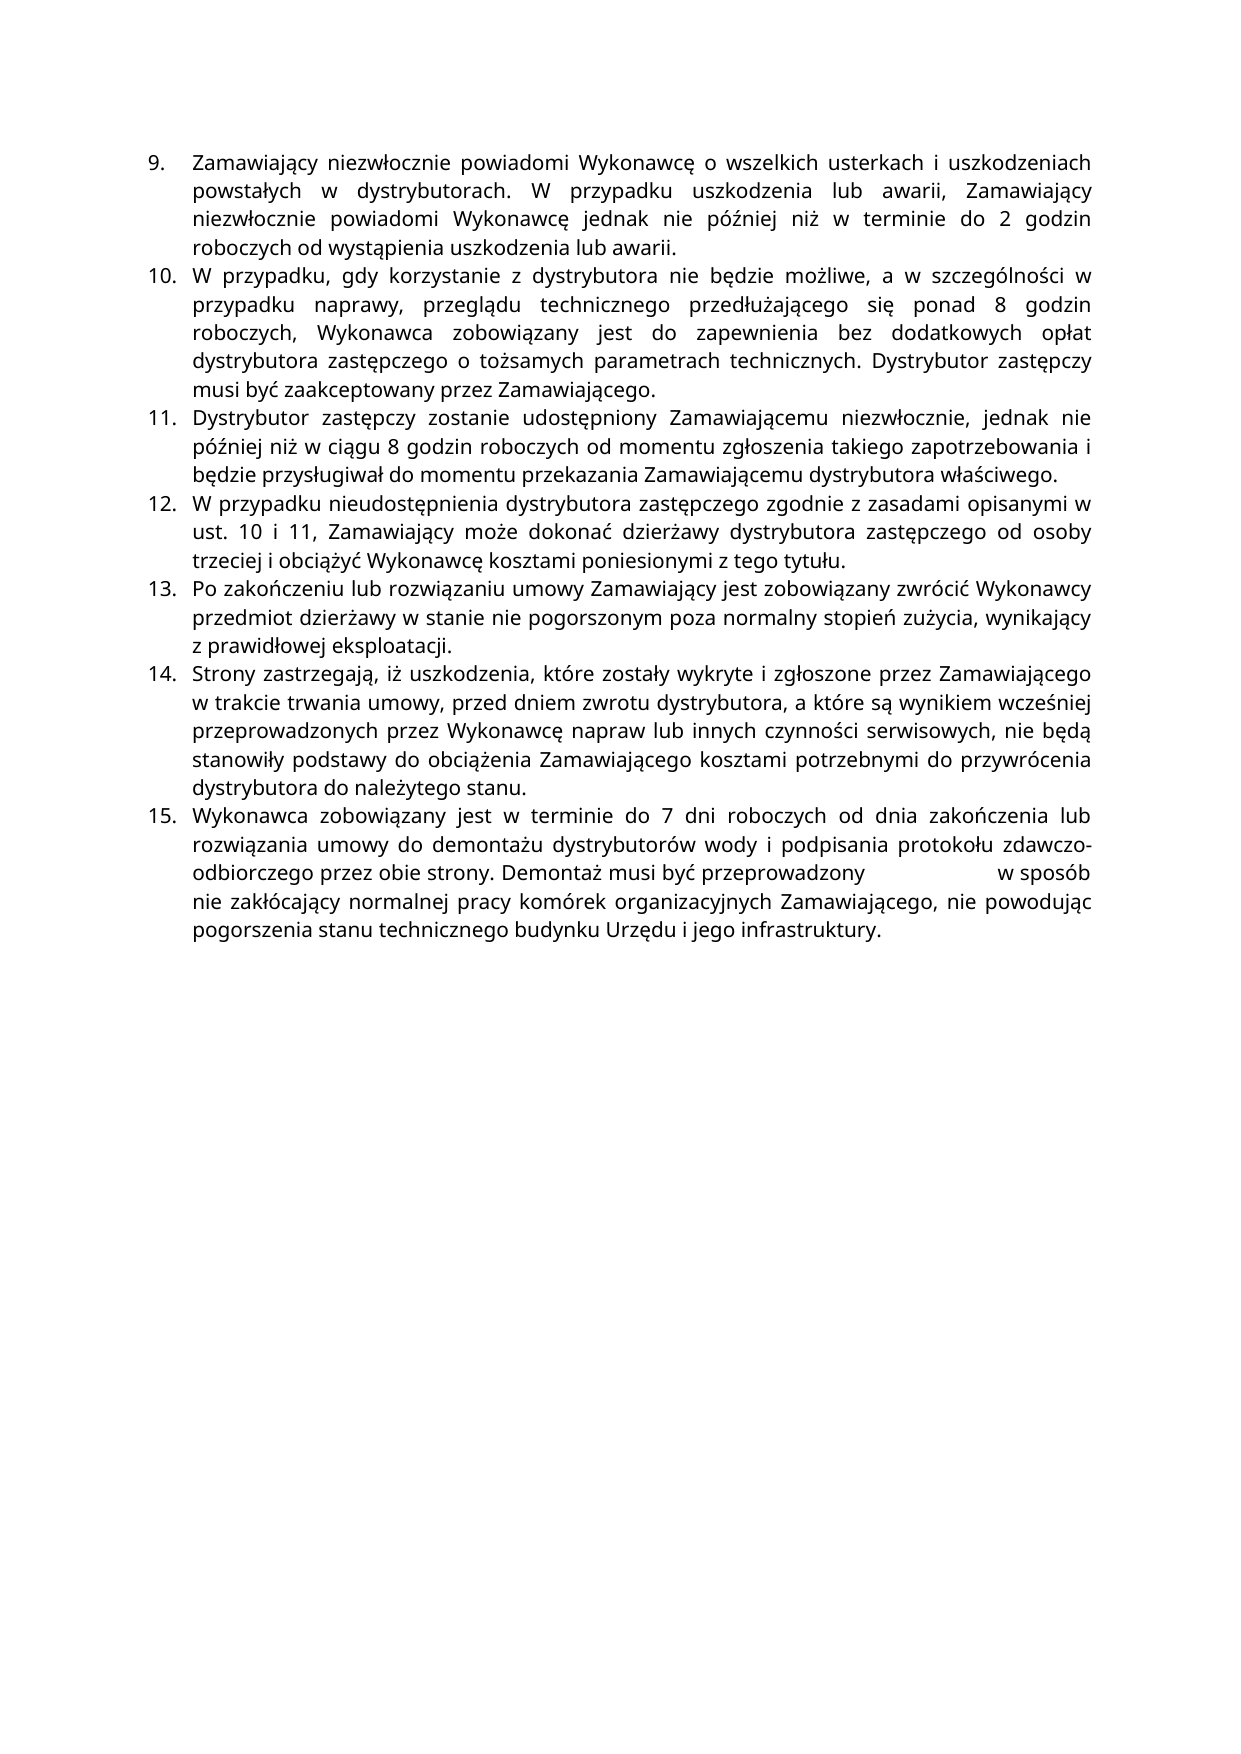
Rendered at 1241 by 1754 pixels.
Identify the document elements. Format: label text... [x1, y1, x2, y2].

list Wykonawca zobowiązany jest w terminie do 7 dni roboczych od dnia zakończenia lub rozwiązania umowy do demontażu dystrybutorów wody i podpisania protokołu zdawczo-odbiorczego przez obie strony. Demontaż musi być przeprowadzony w sposób nie zakłócający normalnej pracy komórek organizacyjnych Zamawiającego, nie powodując pogorszenia stanu technicznego budynku Urzędu i jego infrastruktury. [148, 802, 1093, 944]
list W przypadku nieudostępnienia dystrybutora zastępczego zgodnie z zasadami opisanymi w ust. 10 i 11, Zamawiający może dokonać dzierżawy dystrybutora zastępczego od osoby trzeciej i obciążyć Wykonawcę kosztami poniesionymi z tego tytułu. [148, 489, 1093, 574]
list Po zakończeniu lub rozwiązaniu umowy Zamawiający jest zobowiązany zwrócić Wykonawcy przedmiot dzierżawy w stanie nie pogorszonym poza normalny stopień zużycia, wynikający z prawidłowej eksploatacji. [148, 574, 1093, 659]
list Dystrybutor zastępczy zostanie udostępniony Zamawiającemu niezwłocznie, jednak nie później niż w ciągu 8 godzin roboczych od momentu zgłoszenia takiego zapotrzebowania i będzie przysługiwał do momentu przekazania Zamawiającemu dystrybutora właściwego. [148, 403, 1093, 489]
list W przypadku, gdy korzystanie z dystrybutora nie będzie możliwe, a w szczególności w przypadku naprawy, przeglądu technicznego przedłużającego się ponad 8 godzin roboczych, Wykonawca zobowiązany jest do zapewnienia bez dodatkowych opłat dystrybutora zastępczego o tożsamych parametrach technicznych. Dystrybutor zastępczy musi być zaakceptowany przez Zamawiającego. [148, 261, 1093, 403]
list Strony zastrzegają, iż uszkodzenia, które zostały wykryte i zgłoszone przez Zamawiającego w trakcie trwania umowy, przed dniem zwrotu dystrybutora, a które są wynikiem wcześniej przeprowadzonych przez Wykonawcę napraw lub innych czynności serwisowych, nie będą stanowiły podstawy do obciążenia Zamawiającego kosztami potrzebnymi do przywrócenia dystrybutora do należytego stanu. [148, 659, 1093, 802]
list Zamawiający niezwłocznie powiadomi Wykonawcę o wszelkich usterkach i uszkodzeniach powstałych w dystrybutorach. W przypadku uszkodzenia lub awarii, Zamawiający niezwłocznie powiadomi Wykonawcę jednak nie później niż w terminie do 2 godzin roboczych od wystąpienia uszkodzenia lub awarii. [148, 148, 1093, 261]
